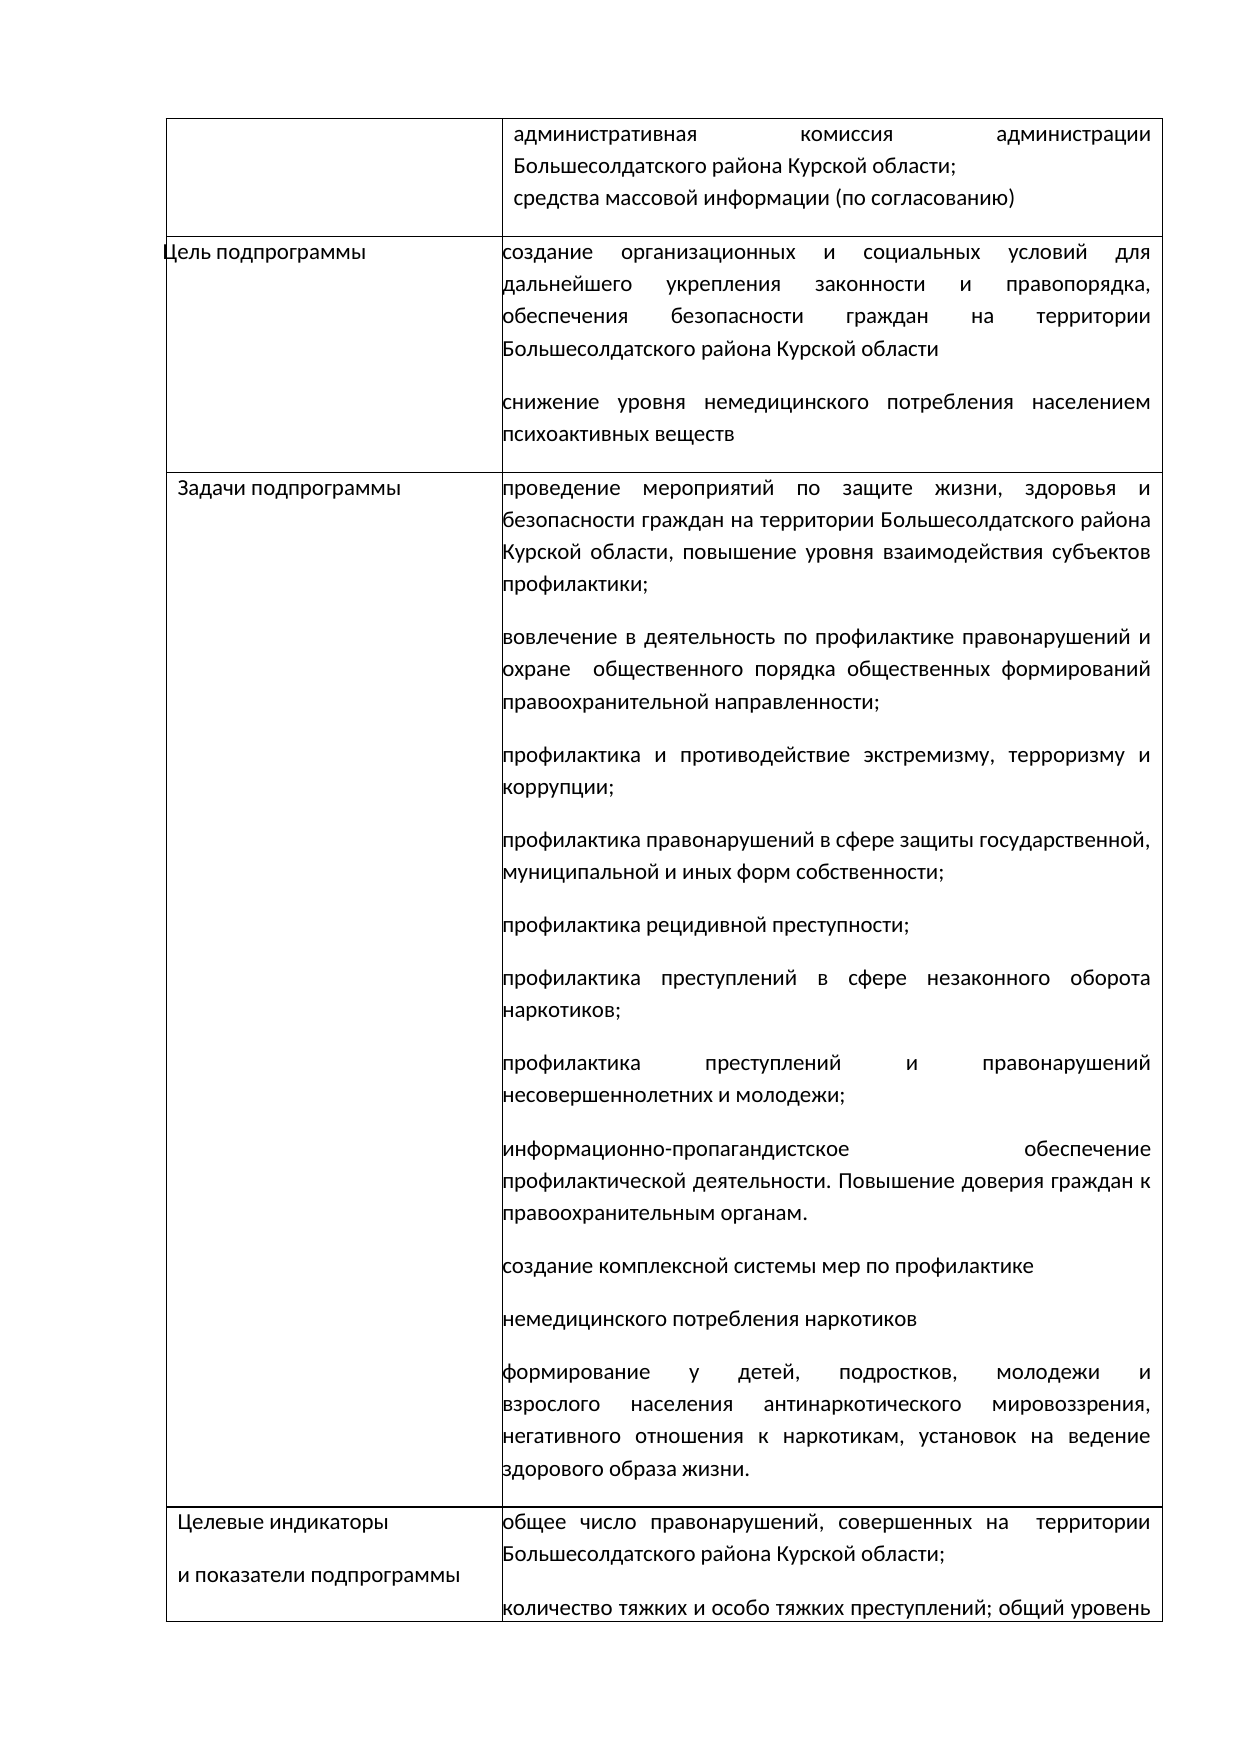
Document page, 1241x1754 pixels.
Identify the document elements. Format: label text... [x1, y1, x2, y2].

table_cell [167, 119, 502, 236]
table_cell Цель подпрограммы [167, 237, 502, 472]
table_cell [503, 1508, 1162, 1621]
table_cell проведение мероприятий по защите жизни, здоровья и безопасности граждан на территории Большесолдатского района Курской области, повышение уровня взаимодействия субъектов профилактики; вовлечение в деятельность по профилактике правонарушений и охране общественного порядка общественных формирований правоохранительной направленности; профилактика и противодействие экстремизму, терроризму и коррупции; профилактика правонарушений в сфере защиты государственной, муниципальной и иных форм собственности; профилактика рецидивной преступности; профилактика преступлений в сфере незаконного оборота наркотиков; профилактика преступлений и правонарушений несовершеннолетних и молодежи; информационно-пропагандистское обеспечение профилактической деятельности. Повышение доверия граждан к правоохранительным органам. создание комплексной системы мер по профилактике немедицинского потребления наркотиков формирование у детей, подростков, молодежи и взрослого населения антинаркотического мировоззрения, негативного отношения к наркотикам, установок на ведение здорового образа жизни. [503, 473, 1162, 1506]
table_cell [503, 119, 1162, 236]
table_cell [167, 1508, 502, 1621]
table_cell Задачи подпрограммы [167, 473, 502, 1506]
table_cell создание организационных и социальных условий для дальнейшего укрепления законности и правопорядка, обеспечения безопасности граждан на территории Большесолдатского района Курской области снижение уровня немедицинского потребления населением психоактивных веществ [503, 237, 1162, 472]
